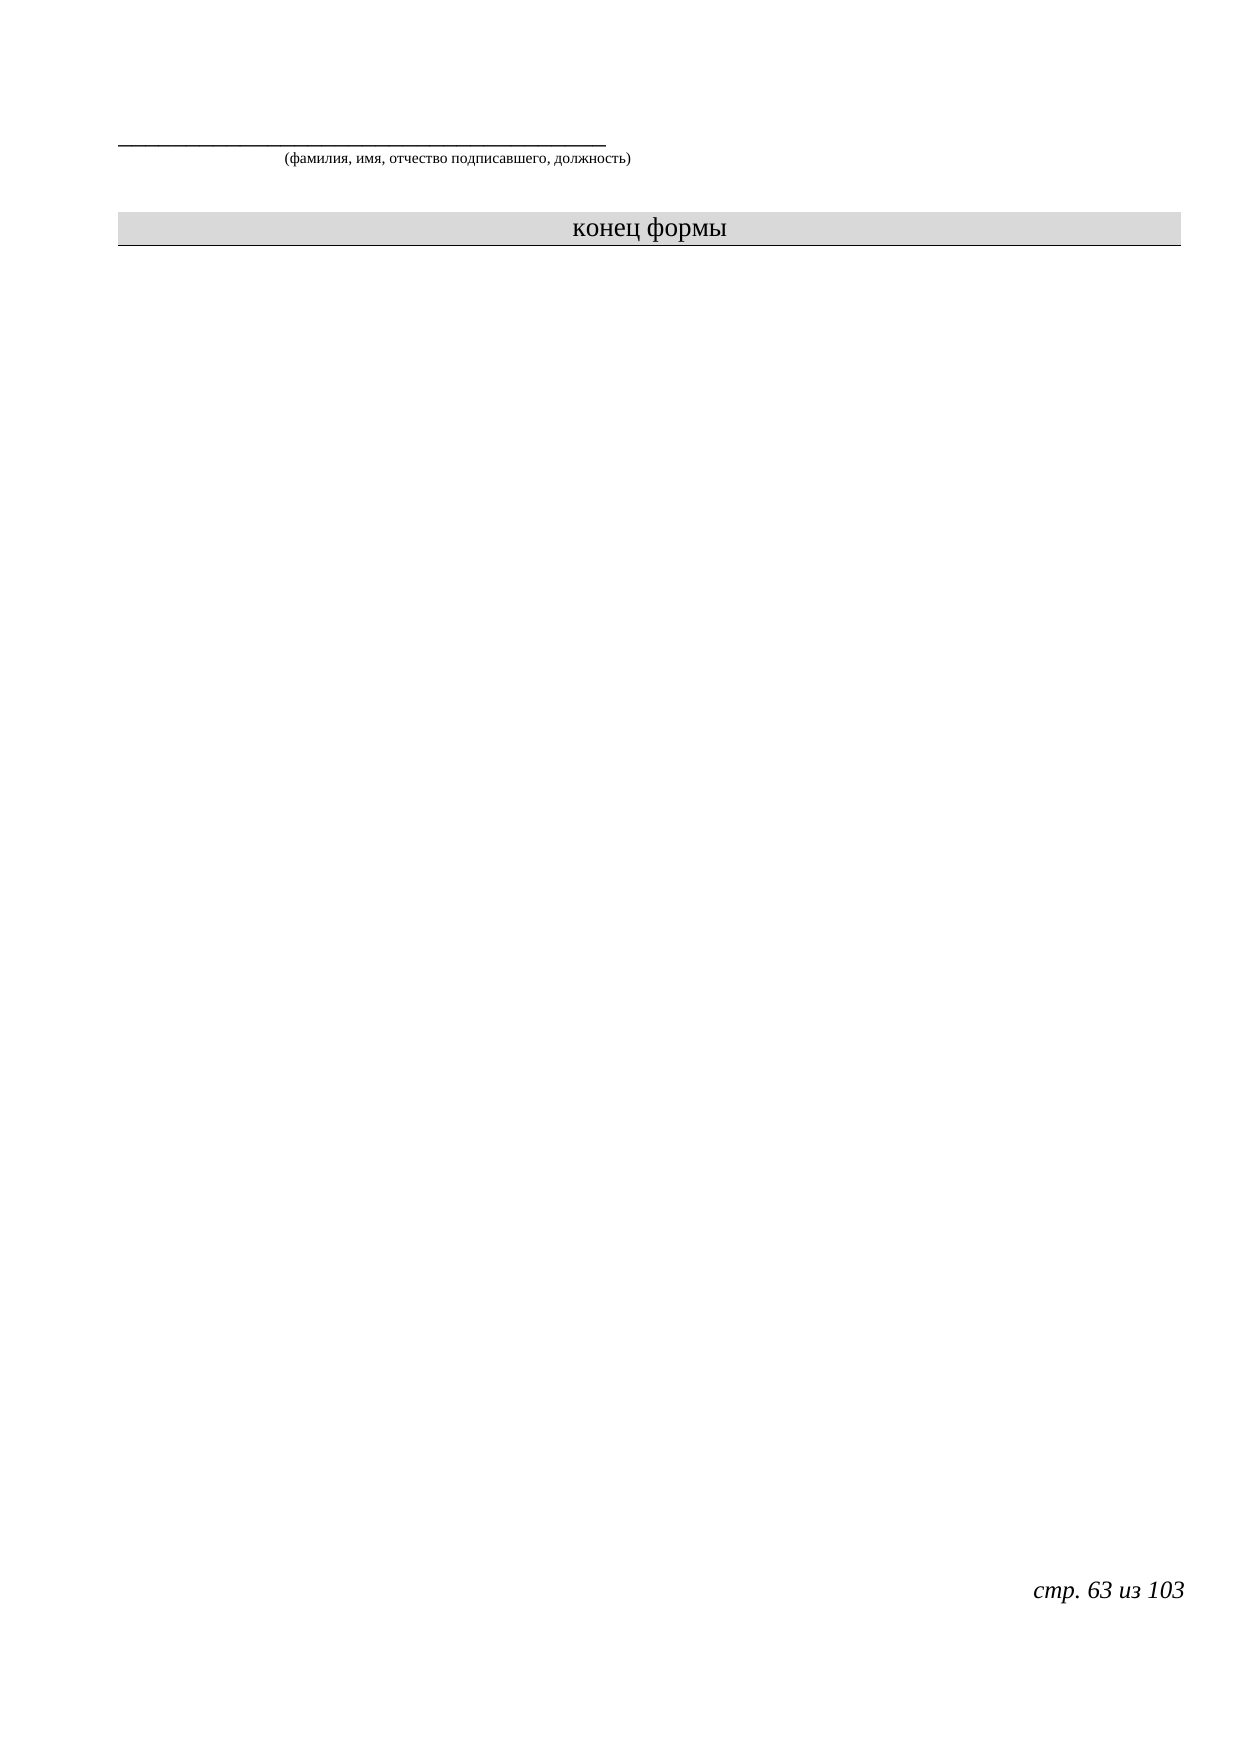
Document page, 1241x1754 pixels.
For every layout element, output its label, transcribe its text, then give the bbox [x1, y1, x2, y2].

text (фамилия, имя, отчество подписавшего, должность) [118, 149, 797, 180]
text конец формы [118, 212, 1181, 245]
text ____________________________________ [118, 118, 1181, 149]
